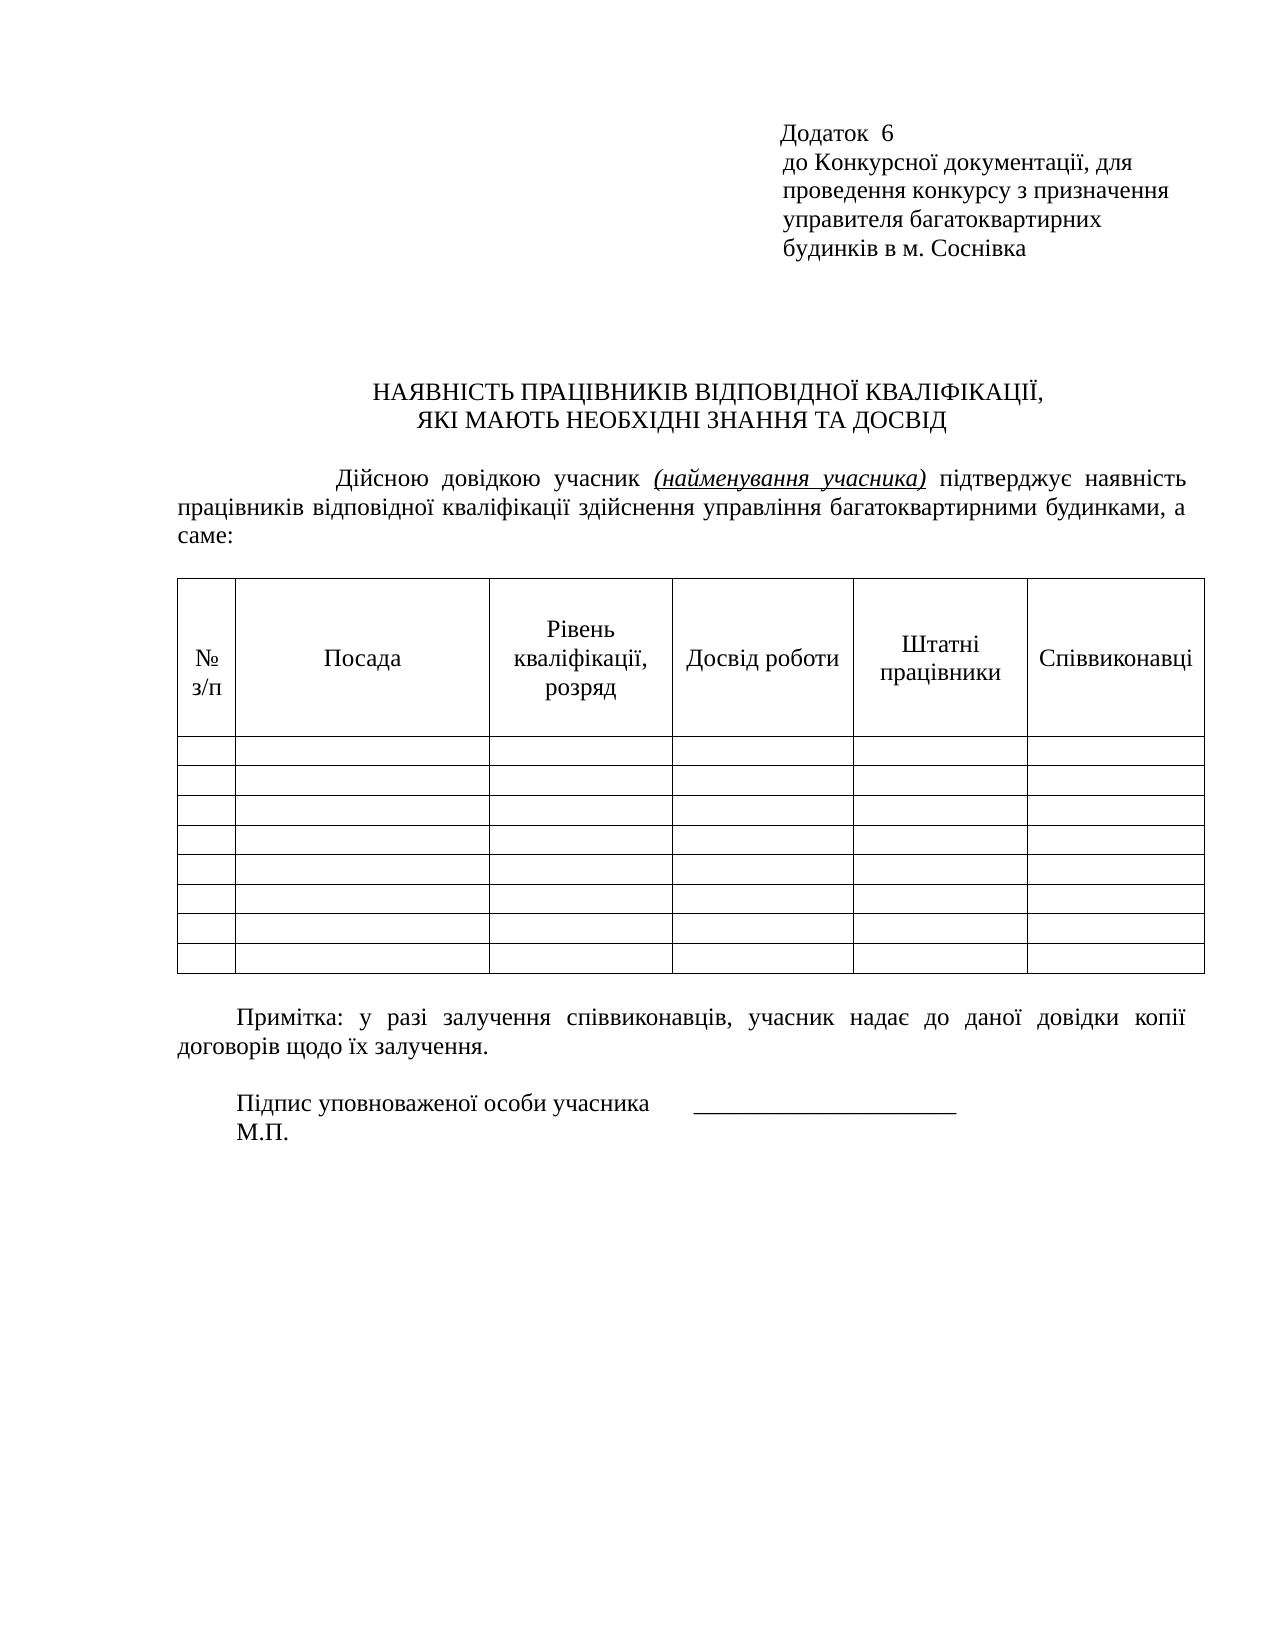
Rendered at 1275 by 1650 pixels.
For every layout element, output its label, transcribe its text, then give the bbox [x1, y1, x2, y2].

table_cell [178, 914, 235, 943]
table_cell [1028, 766, 1204, 795]
table_cell [854, 796, 1027, 824]
table_cell [490, 914, 672, 943]
table_cell [1028, 944, 1204, 972]
text до Конкурсної документації, для [177, 147, 1231, 176]
text управителя багатоквартирних [177, 204, 1231, 233]
table_cell [178, 796, 235, 824]
text проведення конкурсу з призначення [177, 176, 1231, 204]
table_cell [490, 796, 672, 824]
table_cell [854, 855, 1027, 884]
table_cell [1028, 885, 1204, 913]
table_header Штатні працівники [854, 579, 1027, 736]
table_cell [236, 855, 489, 884]
table_cell [236, 944, 489, 972]
table_header Співвиконавці [1028, 579, 1204, 736]
table_cell [236, 737, 489, 765]
table_cell [236, 826, 489, 854]
table_cell [236, 914, 489, 943]
table_cell [178, 885, 235, 913]
table_cell [673, 944, 853, 972]
table_cell [854, 944, 1027, 972]
table_cell [236, 796, 489, 824]
table_cell [673, 796, 853, 824]
table_cell [854, 737, 1027, 765]
table_cell [854, 914, 1027, 943]
table_header Досвід роботи [673, 579, 853, 736]
table_cell [673, 855, 853, 884]
table_cell [178, 944, 235, 972]
text будинків в м. Соснівка [177, 233, 1216, 262]
table_cell [490, 737, 672, 765]
text Дійсною довідкою учасник (найменування учасника) підтверджує наявність працівників відповідної кваліфікації здійснення управління багатоквартирними будинками, а саме: [177, 463, 1186, 549]
table_cell [854, 826, 1027, 854]
table_header Посада [236, 579, 489, 736]
table_cell [854, 766, 1027, 795]
table_cell [1028, 796, 1204, 824]
table_cell [490, 766, 672, 795]
table_cell [673, 885, 853, 913]
table_header № з/п [178, 579, 235, 736]
table_cell [178, 855, 235, 884]
table_cell [178, 826, 235, 854]
text Наявність працівників відповідної кваліфікації, які мають необхідні знання та досвід [177, 377, 1186, 434]
text Підпис уповноваженої особи учасника _____________________ [177, 1088, 1186, 1117]
text Додаток 6 [177, 118, 1216, 147]
table_cell [236, 766, 489, 795]
table_cell [236, 885, 489, 913]
table_cell [178, 766, 235, 795]
table_cell [490, 944, 672, 972]
text Примітка: у разі залучення співвиконавців, учасник надає до даної довідки копії договорів щодо їх залучення. [177, 1002, 1186, 1060]
table_cell [178, 737, 235, 765]
table_cell [854, 885, 1027, 913]
table_cell [673, 737, 853, 765]
table_cell [1028, 737, 1204, 765]
table_header Рівень кваліфікації, розряд [490, 579, 672, 736]
table_cell [1028, 914, 1204, 943]
table_cell [490, 885, 672, 913]
table_cell [673, 826, 853, 854]
table_cell [490, 855, 672, 884]
table_cell [1028, 855, 1204, 884]
text М.П. [177, 1117, 1186, 1146]
table_cell [673, 766, 853, 795]
table_cell [673, 914, 853, 943]
table_cell [1028, 826, 1204, 854]
table_cell [490, 826, 672, 854]
